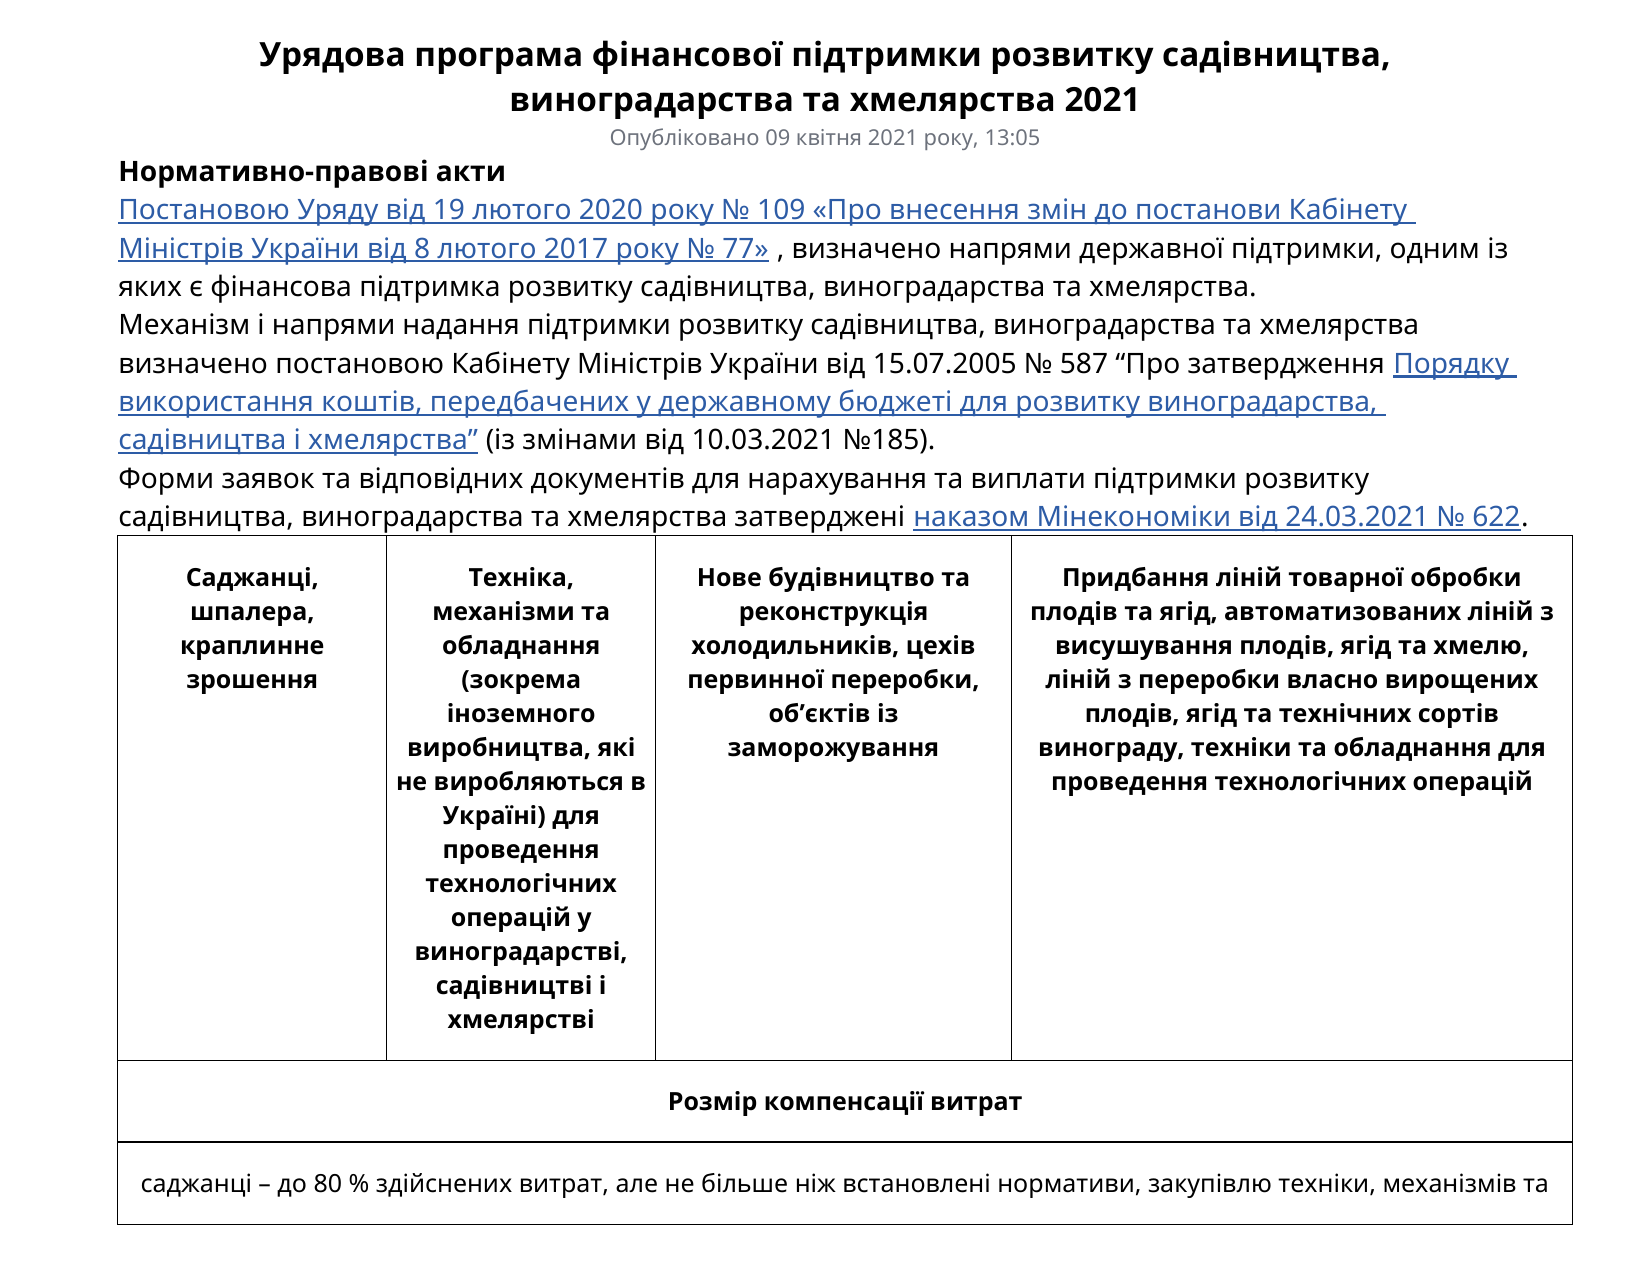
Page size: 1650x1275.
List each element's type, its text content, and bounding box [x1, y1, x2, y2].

table_header Нове будівництво та реконструкція холодильників, цехів первинної переробки, об’єктів із заморожування [656, 536, 1011, 1059]
text Опубліковано 09 квітня 2021 року, 13:05 [118, 122, 1532, 151]
text Урядова програма фінансової підтримки розвитку садівництва, виноградарства та хмелярства 2021 [118, 31, 1532, 122]
table_header Техніка, механізми та обладнання (зокрема іноземного виробництва, які не виробляються в Україні) для проведення технологічних операцій у виноградарстві, садівництві і хмелярстві [387, 536, 655, 1059]
text Нормативно-правові акти [118, 151, 1532, 190]
table_header Придбання ліній товарної обробки плодів та ягід, автоматизованих ліній з висушування плодів, ягід та хмелю, ліній з переробки власно вирощених плодів, ягід та технічних сортів винограду, техніки та обладнання для проведення технологічних операцій [1012, 536, 1572, 1059]
table_cell Розмір компенсації витрат [118, 1061, 1572, 1141]
table_header Саджанці, шпалера, краплинне зрошення [118, 536, 386, 1059]
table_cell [118, 1143, 1572, 1223]
text Постановою Уряду від 19 лютого 2020 року № 109 «Про внесення змін до постанови Кабінету Міністрів України від 8 лютого 2017 року № 77» , визначено напрями державної підтримки, одним із яких є фінансова підтримка розвитку садівництва, виноградарства та хмелярства. [118, 190, 1532, 305]
text Механізм і напрями надання підтримки розвитку садівництва, виноградарства та хмелярства визначено постановою Кабінету Міністрів України від 15.07.2005 № 587 “Про затвердження Порядку використання коштів, передбачених у державному бюджеті для розвитку виноградарства, садівництва і хмелярства” (із змінами від 10.03.2021 №185). [118, 305, 1532, 458]
text Форми заявок та відповідних документів для нарахування та виплати підтримки розвитку садівництва, виноградарства та хмелярства затверджені наказом Мінекономіки від 24.03.2021 № 622. [118, 458, 1532, 535]
